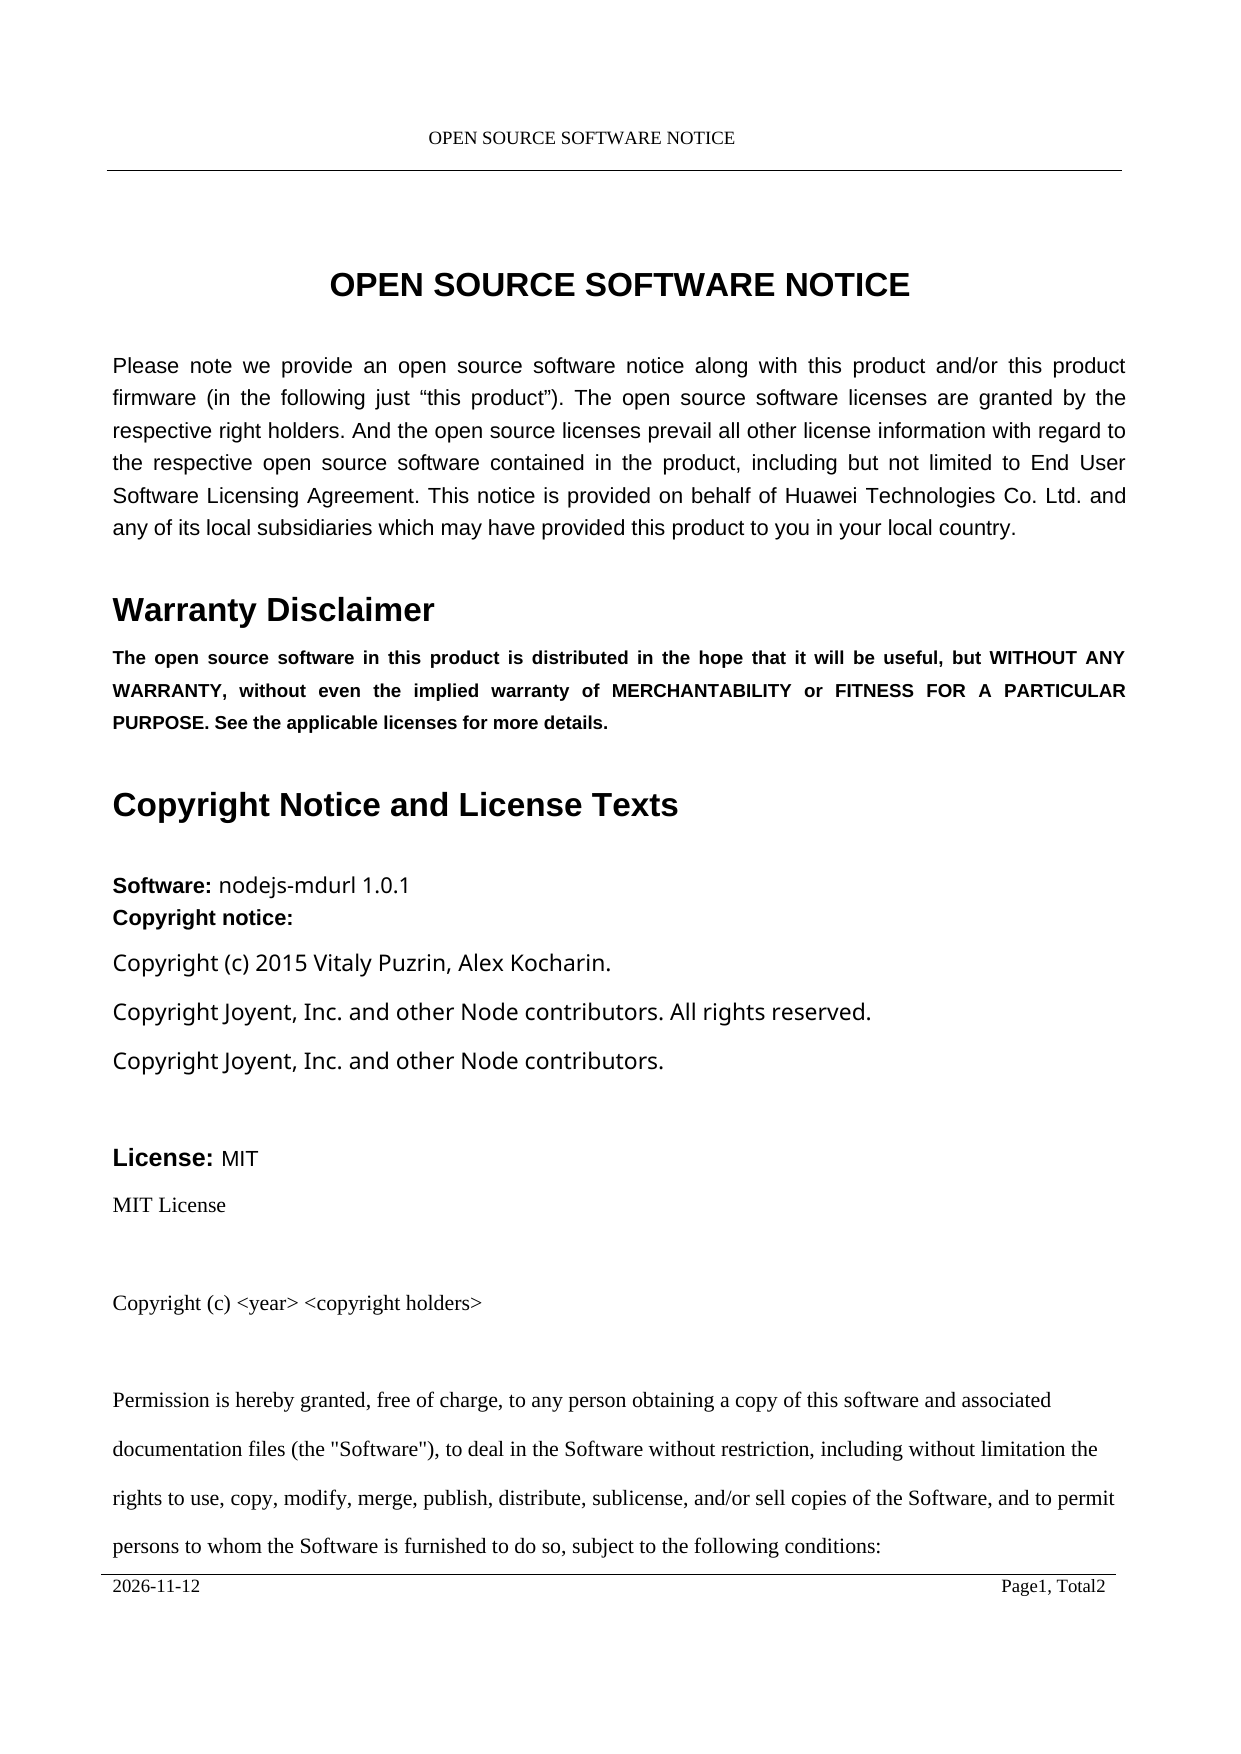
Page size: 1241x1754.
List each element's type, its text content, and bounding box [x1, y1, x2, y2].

text Copyright (c) 2015 Vitaly Puzrin, Alex Kocharin. Copyright Joyent, Inc. and other Node contributors. All rights reserved. Copyright Joyent, Inc. and other Node contributors. [112, 947, 1128, 1125]
text Copyright notice: [112, 901, 1128, 934]
text Warranty Disclaimer [112, 576, 1128, 641]
text License: MIT [112, 1142, 1128, 1174]
text Please note we provide an open source software notice along with this product and/or this product firmware (in the following just “this product”). The open source software licenses are granted by the respective right holders. And the open source licenses prevail all other license information with regard to the respective open source software contained in the product, including but not limited to End User Software Licensing Agreement. This notice is provided on behalf of Huawei Technologies Co. Ltd. and any of its local subsidiaries which may have provided this product to you in your local country. [112, 349, 1128, 544]
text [112, 1188, 1128, 1562]
text The open source software in this product is distributed in the hope that it will be useful, but WITHOUT ANY WARRANTY, without even the implied warranty of MERCHANTABILITY or FITNESS FOR A PARTICULAR PURPOSE. See the applicable licenses for more details. [112, 641, 1128, 739]
text Copyright Notice and License Texts [112, 771, 1128, 836]
text Software: nodejs-mdurl 1.0.1 [112, 869, 1128, 901]
text OPEN SOURCE SOFTWARE NOTICE [112, 251, 1128, 316]
